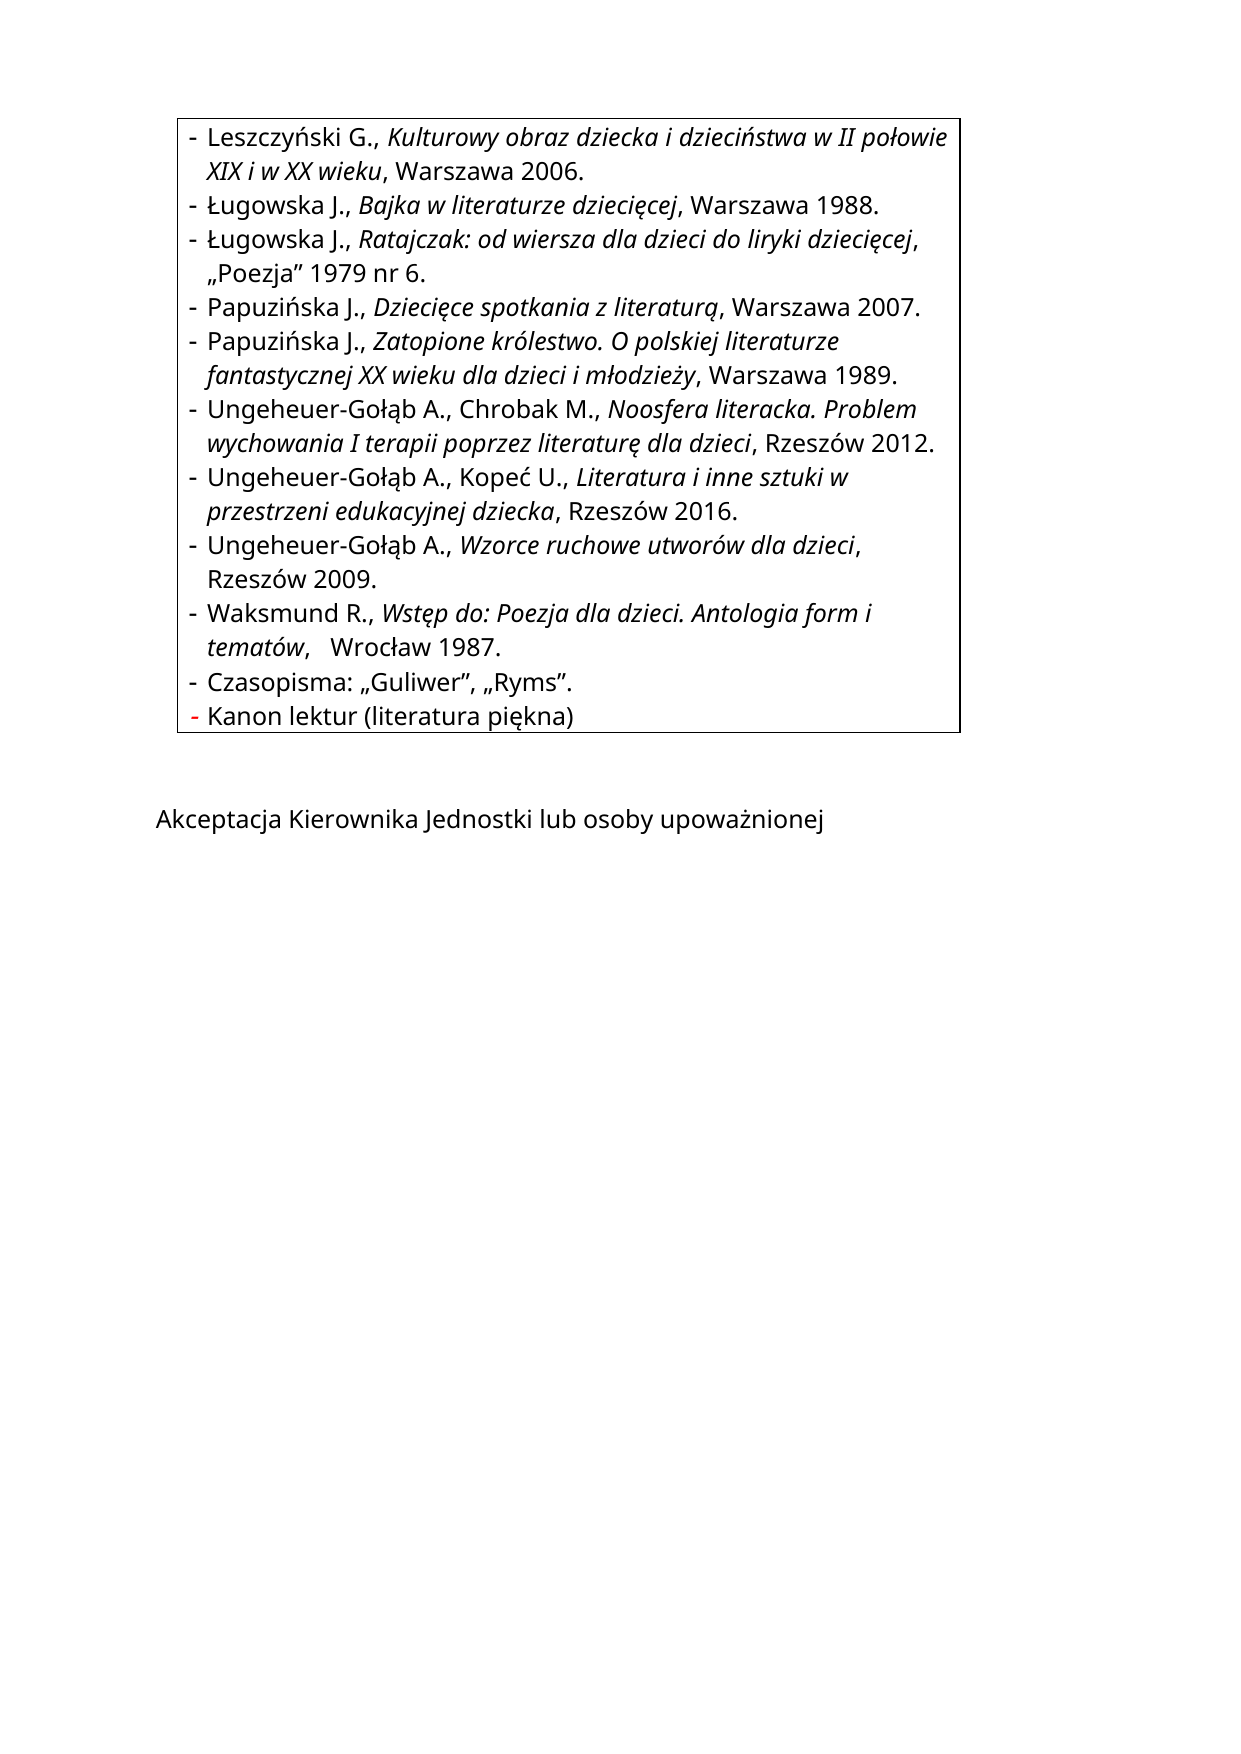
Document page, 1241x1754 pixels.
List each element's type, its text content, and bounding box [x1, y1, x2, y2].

text Akceptacja Kierownika Jednostki lub osoby upoważnionej [156, 801, 1122, 836]
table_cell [178, 119, 959, 732]
